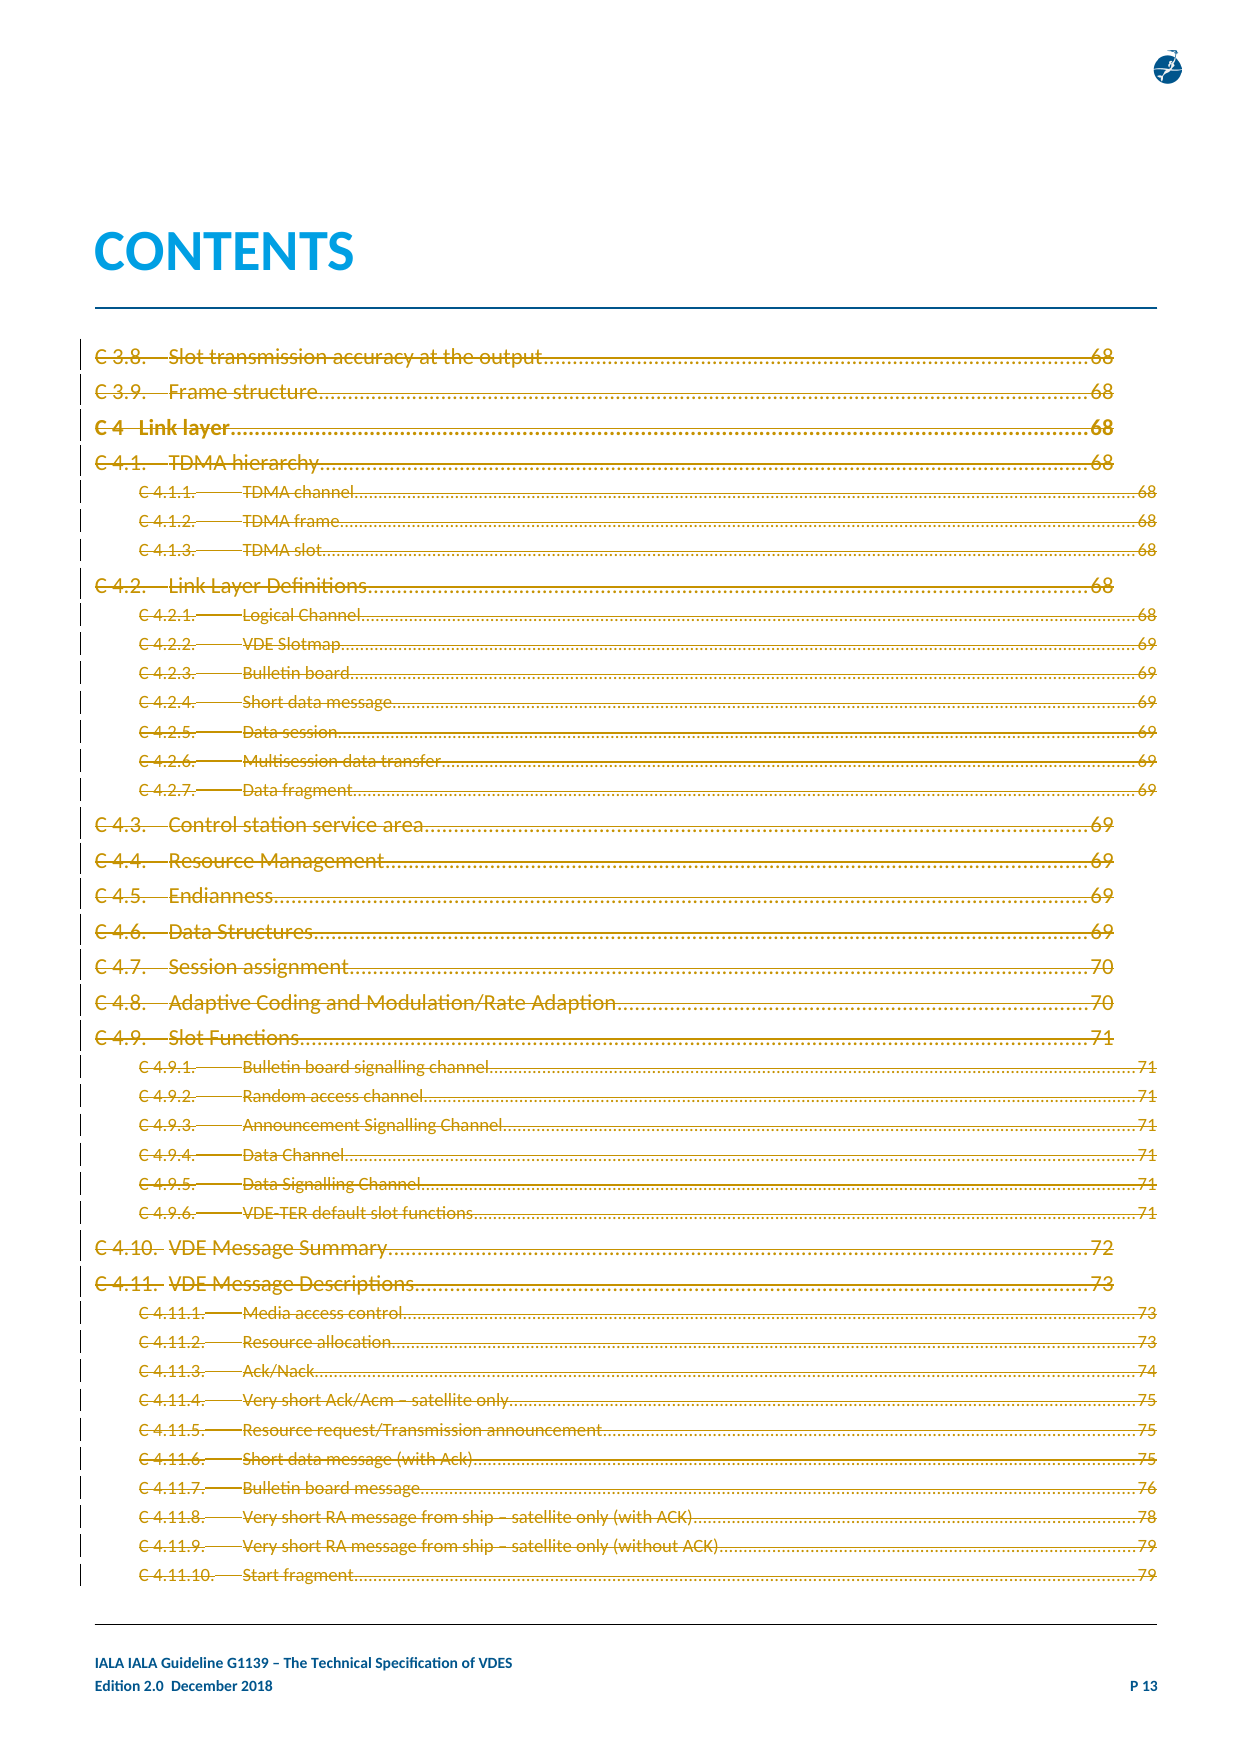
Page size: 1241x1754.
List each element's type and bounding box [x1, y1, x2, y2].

picture [1122, 0, 1241, 119]
